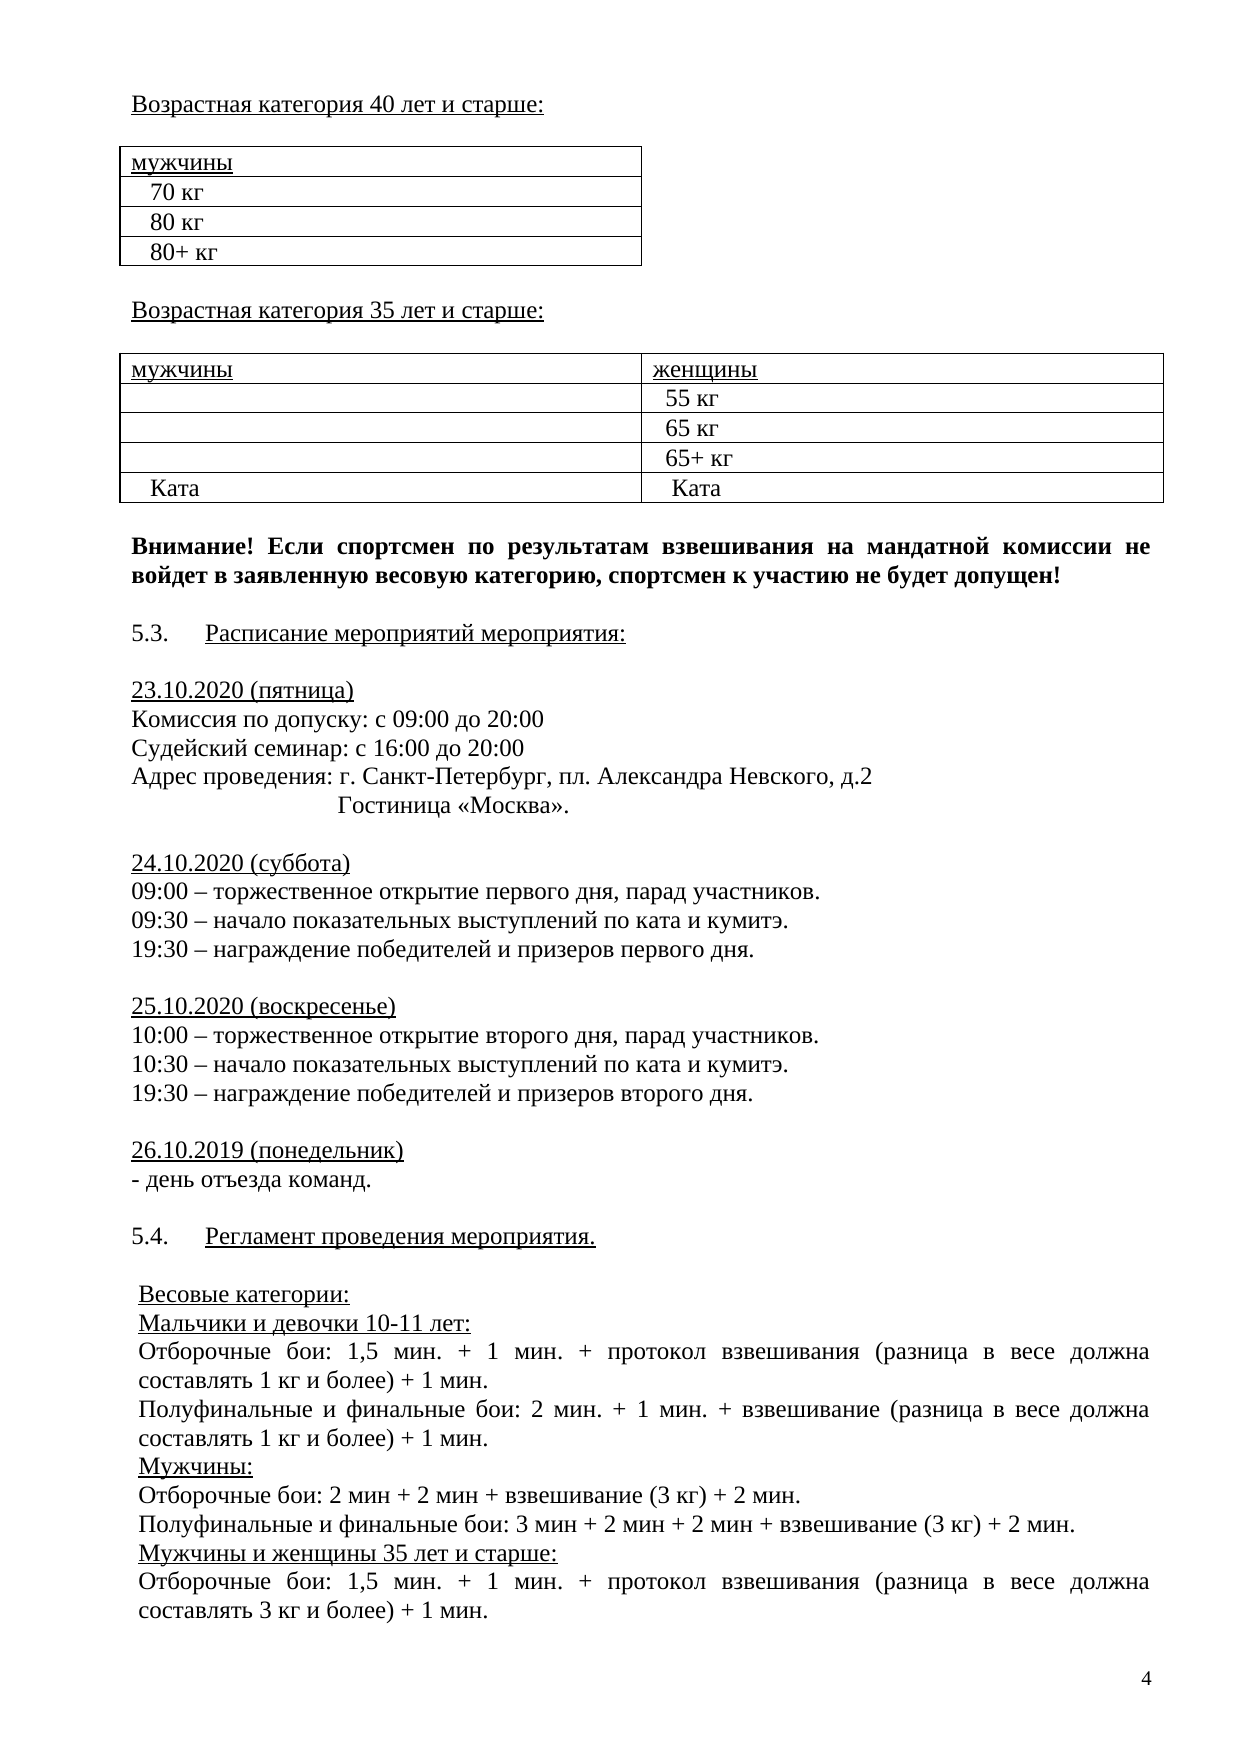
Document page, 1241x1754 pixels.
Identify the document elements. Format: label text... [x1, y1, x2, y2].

text Гостиница «Москва». [131, 790, 1152, 819]
text Отборочные бои: 1,5 мин. + 1 мин. + протокол взвешивания (разница в весе должна составлять 1 кг и более) + 1 мин. [138, 1336, 1152, 1394]
table_header мужчины [121, 354, 641, 382]
text Полуфинальные и финальные бои: 2 мин. + 1 мин. + взвешивание (разница в весе должна составлять 1 кг и более) + 1 мин. [138, 1394, 1152, 1451]
text Возрастная категория 40 лет и старше: [131, 89, 1152, 117]
table_header женщины [642, 354, 1163, 382]
text 19:30 – награждение победителей и призеров первого дня. [131, 934, 1152, 963]
text Возрастная категория 35 лет и старше: [131, 295, 1152, 324]
text 25.10.2020 (воскресенье) [131, 991, 1152, 1020]
text Полуфинальные и финальные бои: 3 мин + 2 мин + 2 мин + взвешивание (3 кг) + 2 мин. [138, 1509, 1152, 1538]
table_cell [121, 413, 641, 442]
list Расписание мероприятий мероприятия: [131, 618, 1152, 646]
table_cell 65 кг [642, 413, 1163, 442]
table_header мужчины [121, 147, 641, 176]
text 24.10.2020 (суббота) [131, 848, 1152, 876]
text Мальчики и девочки 10-11 лет: [138, 1308, 1152, 1336]
text 09:00 – торжественное открытие первого дня, парад участников. [131, 876, 1152, 905]
text - день отъезда команд. [131, 1164, 1152, 1193]
table_cell 80 кг [121, 207, 641, 236]
text 10:00 – торжественное открытие второго дня, парад участников. [131, 1020, 1152, 1049]
table_cell [121, 443, 641, 472]
table_cell Ката [121, 473, 641, 502]
table_cell 55 кг [642, 384, 1163, 412]
text 26.10.2019 (понедельник) [131, 1135, 1152, 1164]
text 23.10.2020 (пятница) [131, 675, 1152, 704]
text Судейский семинар: с 16:00 до 20:00 [131, 733, 1152, 761]
text 10:30 – начало показательных выступлений по ката и кумитэ. [131, 1049, 1152, 1078]
table_cell [121, 384, 641, 412]
table_cell 70 кг [121, 177, 641, 206]
text Внимание! Если спортсмен по результатам взвешивания на мандатной комиссии не войдет в заявленную весовую категорию, спортсмен к участию не будет допущен! [131, 531, 1152, 589]
table_cell 65+ кг [642, 443, 1163, 472]
table_cell Ката [642, 473, 1163, 502]
text 19:30 – награждение победителей и призеров второго дня. [131, 1078, 1152, 1106]
list Регламент проведения мероприятия. [131, 1221, 1152, 1250]
text Мужчины и женщины 35 лет и старше: [138, 1538, 1152, 1566]
text Мужчины: [138, 1451, 1152, 1480]
text Комиссия по допуску: с 09:00 до 20:00 [131, 704, 1152, 733]
text Адрес проведения: г. Санкт-Петербург, пл. Александра Невского, д.2 [131, 761, 1152, 790]
text Весовые категории: [138, 1279, 1152, 1308]
text Отборочные бои: 2 мин + 2 мин + взвешивание (3 кг) + 2 мин. [138, 1480, 1152, 1509]
table_cell 80+ кг [121, 237, 641, 265]
text 09:30 – начало показательных выступлений по ката и кумитэ. [131, 905, 1152, 934]
text Отборочные бои: 1,5 мин. + 1 мин. + протокол взвешивания (разница в весе должна составлять 3 кг и более) + 1 мин. [138, 1566, 1152, 1624]
